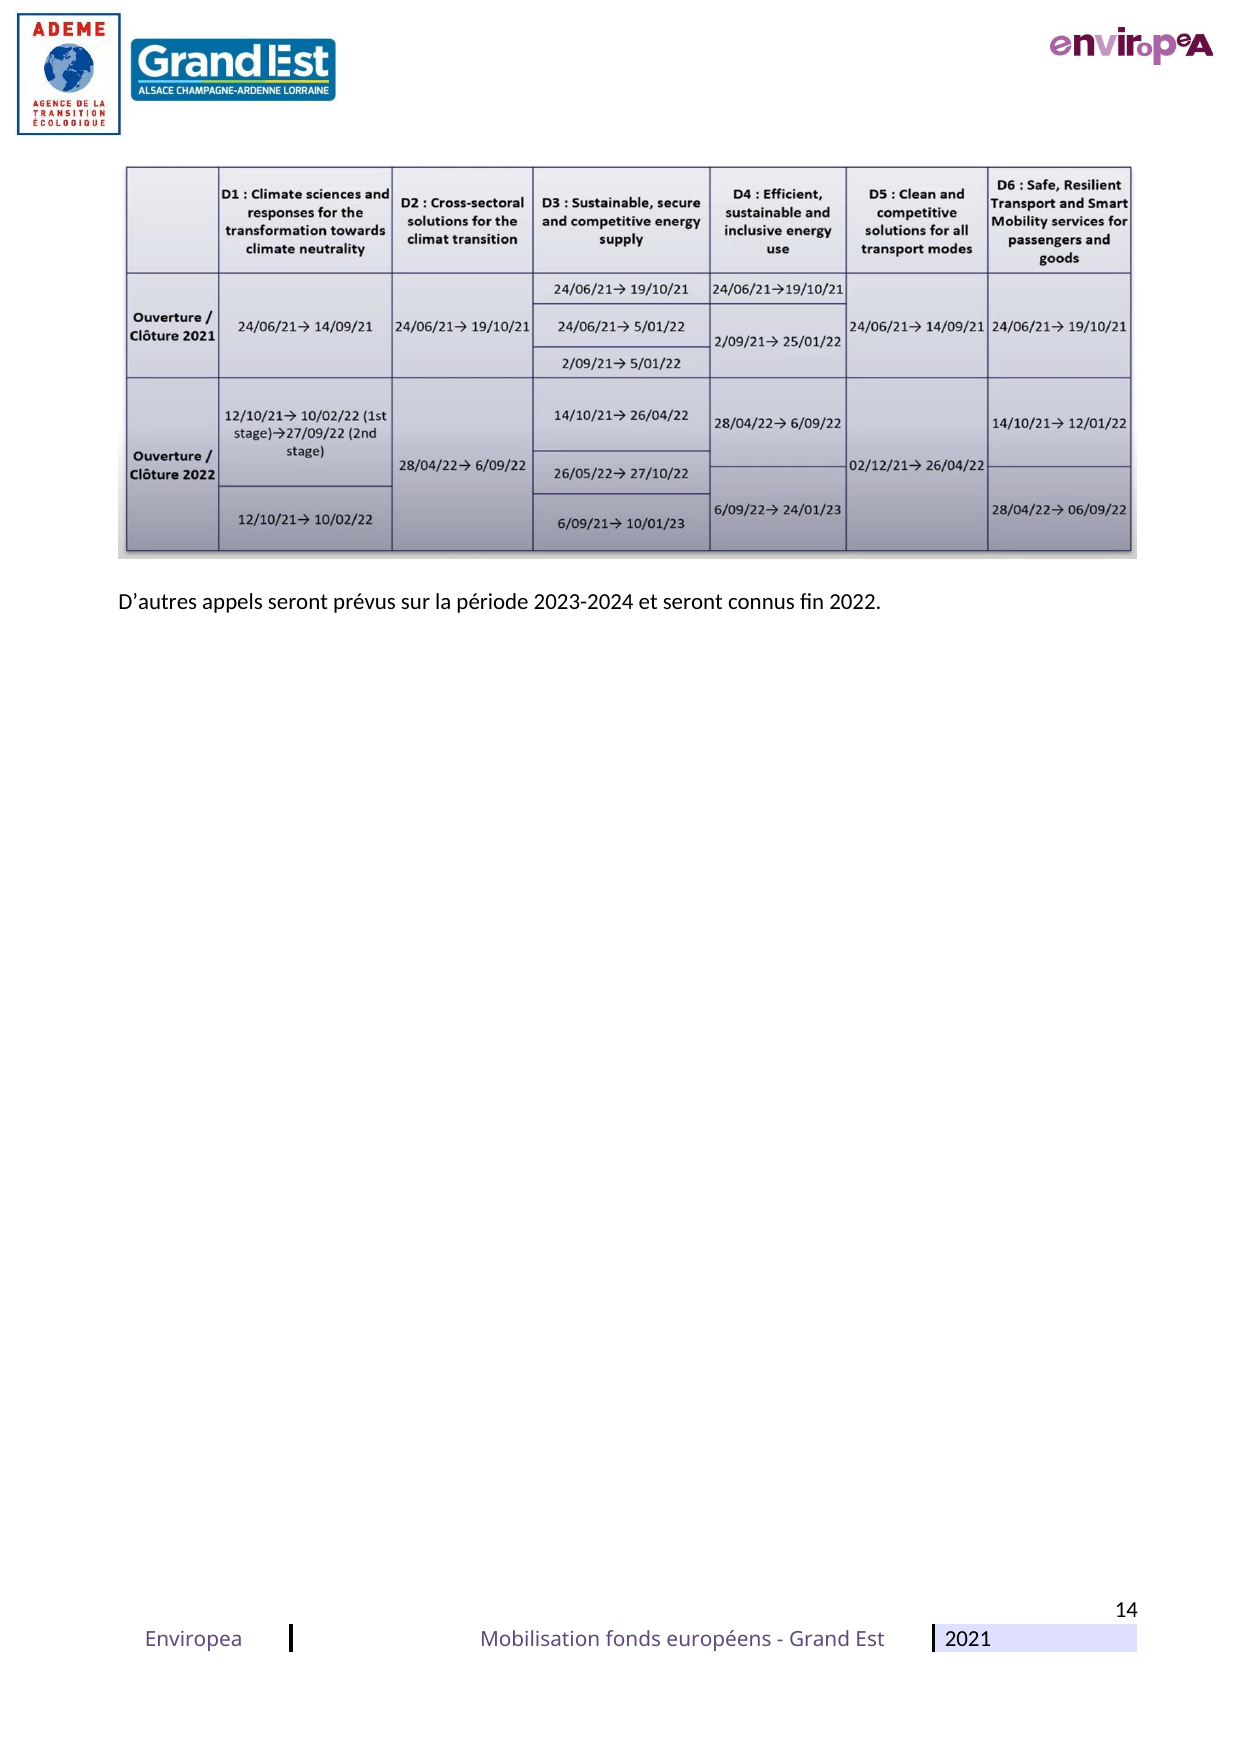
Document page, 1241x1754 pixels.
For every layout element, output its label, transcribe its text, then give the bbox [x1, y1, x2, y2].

picture [118, 161, 1137, 559]
picture [1050, 27, 1214, 65]
text D’autres appels seront prévus sur la période 2023-2024 et seront connus fin 2022. [118, 587, 1138, 615]
picture [3, 8, 339, 139]
